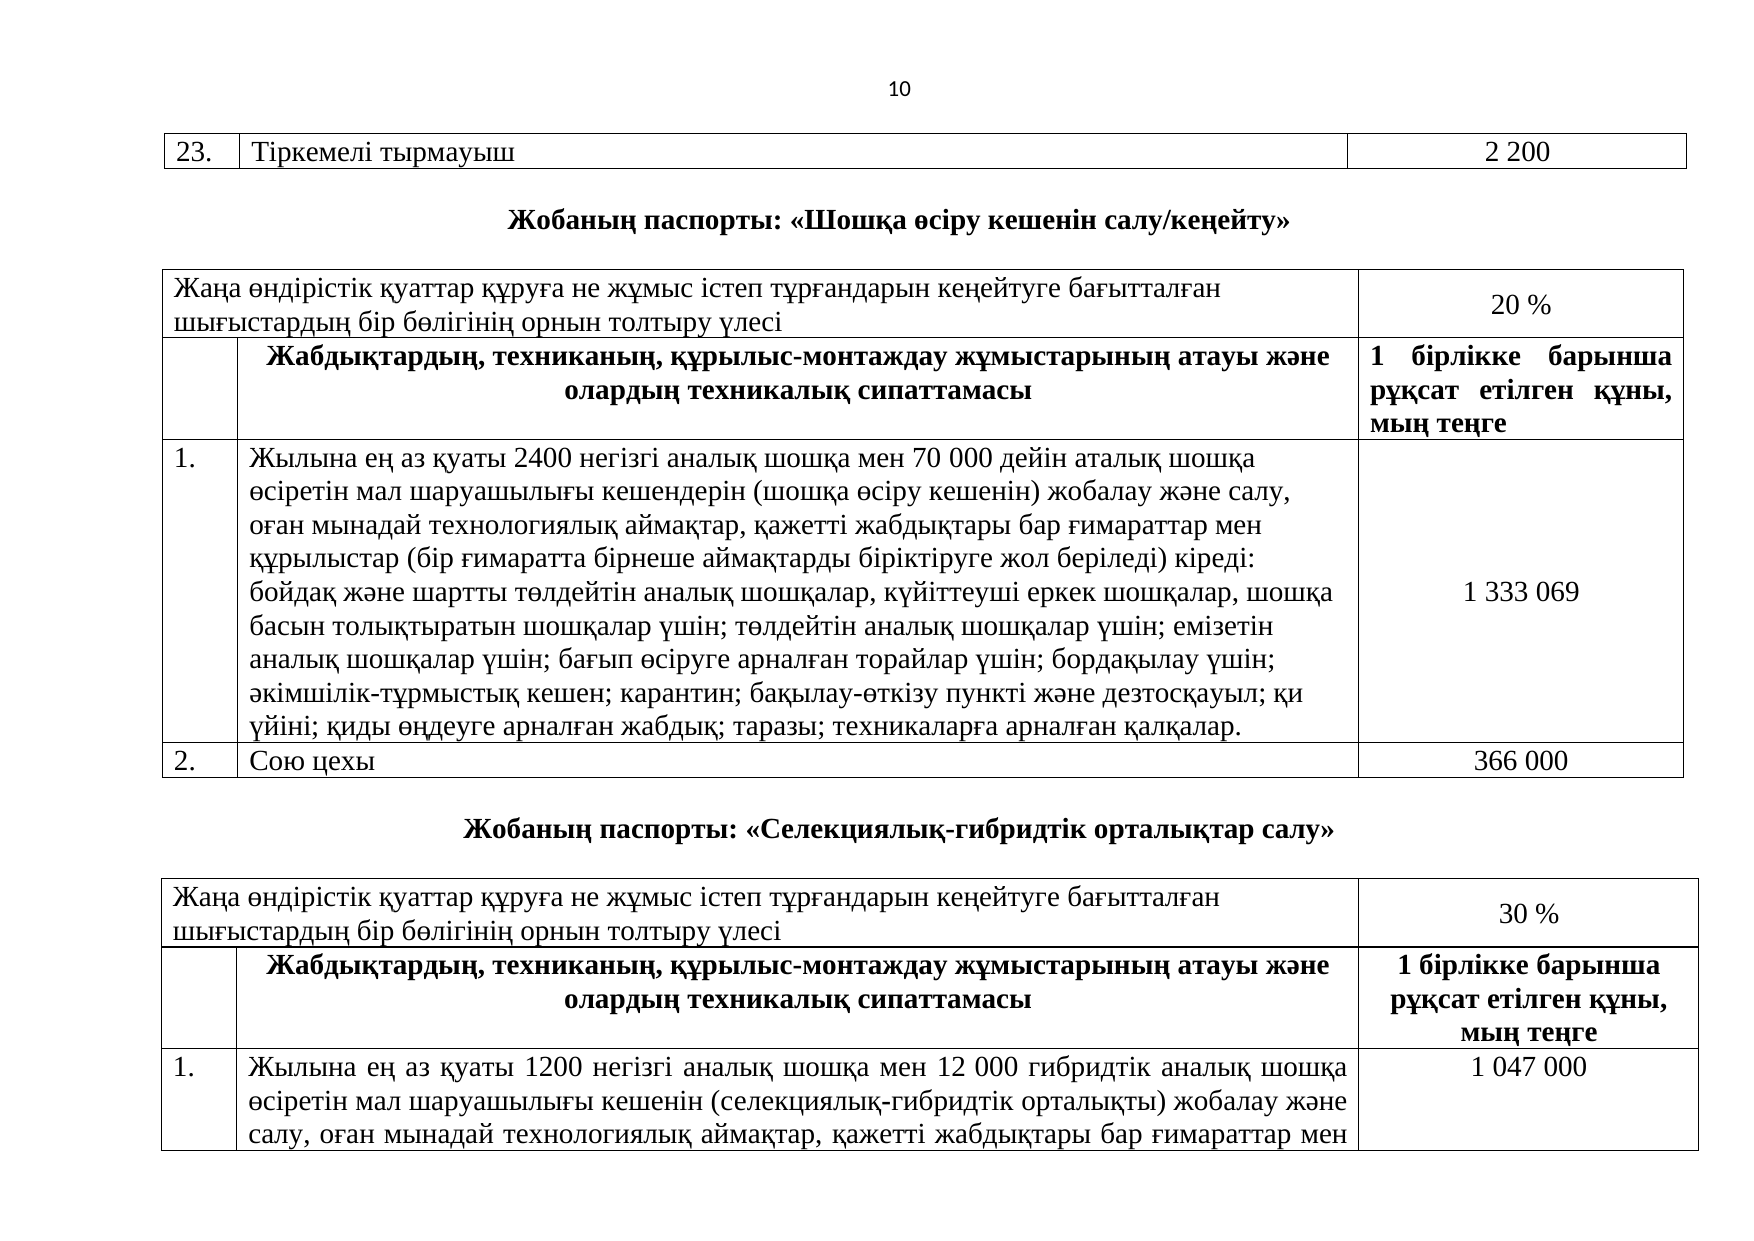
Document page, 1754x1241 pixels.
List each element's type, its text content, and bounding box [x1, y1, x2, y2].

table_cell 2. [163, 743, 237, 777]
table_cell Тіркемелі тырмауыш [240, 134, 1347, 167]
table_cell 2 200 [1348, 134, 1686, 167]
table_cell 1. [163, 440, 237, 742]
table_cell 1 333 069 [1359, 440, 1683, 742]
text Жобаның паспорты: «Шошқа өсіру кешенін салу/кеңейту» [162, 202, 1636, 236]
table_header Жаңа өндірістік қуаттар құруға не жұмыс істеп тұрғандарын кеңейтуге бағытталған шығыстардың бір бөлігінің орнын толтыру үлесі [162, 879, 1358, 946]
table_cell 1 бірлікке барынша рұқсат етілген құны, мың теңге [1359, 948, 1698, 1048]
table_cell Жабдықтардың, техниканың, құрылыс-монтаждау жұмыстарының атауы және олардың техникалық сипаттамасы [237, 948, 1358, 1048]
table_header 30 % [1359, 879, 1698, 946]
text Жобаның паспорты: «Селекциялық-гибридтік орталықтар салу» [162, 811, 1636, 845]
table_header Жаңа өндірістік қуаттар құруға не жұмыс істеп тұрғандарын кеңейтуге бағытталған шығыстардың бір бөлігінің орнын толтыру үлесі [163, 270, 1358, 337]
table_cell Сою цехы [238, 743, 1358, 777]
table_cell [237, 1049, 1358, 1150]
table_header 20 % [1359, 270, 1683, 337]
table_cell 1. [162, 1049, 236, 1150]
table_cell 1 047 000 [1359, 1049, 1698, 1150]
table_cell 1 бірлікке барынша рұқсат етілген құны, мың теңге [1359, 338, 1683, 439]
table_cell 23. [165, 134, 239, 167]
table_cell Жабдықтардың, техниканың, құрылыс-монтаждау жұмыстарының атауы және олардың техникалық сипаттамасы [238, 338, 1358, 439]
table_cell [162, 948, 236, 1048]
table_cell 366 000 [1359, 743, 1683, 777]
table_cell Жылына ең аз қуаты 2400 негізгі аналық шошқа мен 70 000 дейін аталық шошқа өсіретін мал шаруашылығы кешендерін (шошқа өсіру кешенін) жобалау және салу, оған мынадай технологиялық аймақтар, қажетті жабдықтары бар ғимараттар мен құрылыстар (бір ғимаратта бірнеше аймақтарды біріктіруге жол беріледі) кіреді: бойдақ және шартты төлдейтін аналық шошқалар, күйіттеуші еркек шошқалар, шошқа басын толықтыратын шошқалар үшін; төлдейтін аналық шошқалар үшін; емізетін аналық шошқалар үшін; бағып өсіруге арналған торайлар үшін; бордақылау үшін; әкімшілік-тұрмыстық кешен; карантин; бақылау-өткізу пункті және дезтосқауыл; қи үйіні; қиды өңдеуге арналған жабдық; таразы; техникаларға арналған қалқалар. [238, 440, 1358, 742]
table_cell [163, 338, 237, 439]
